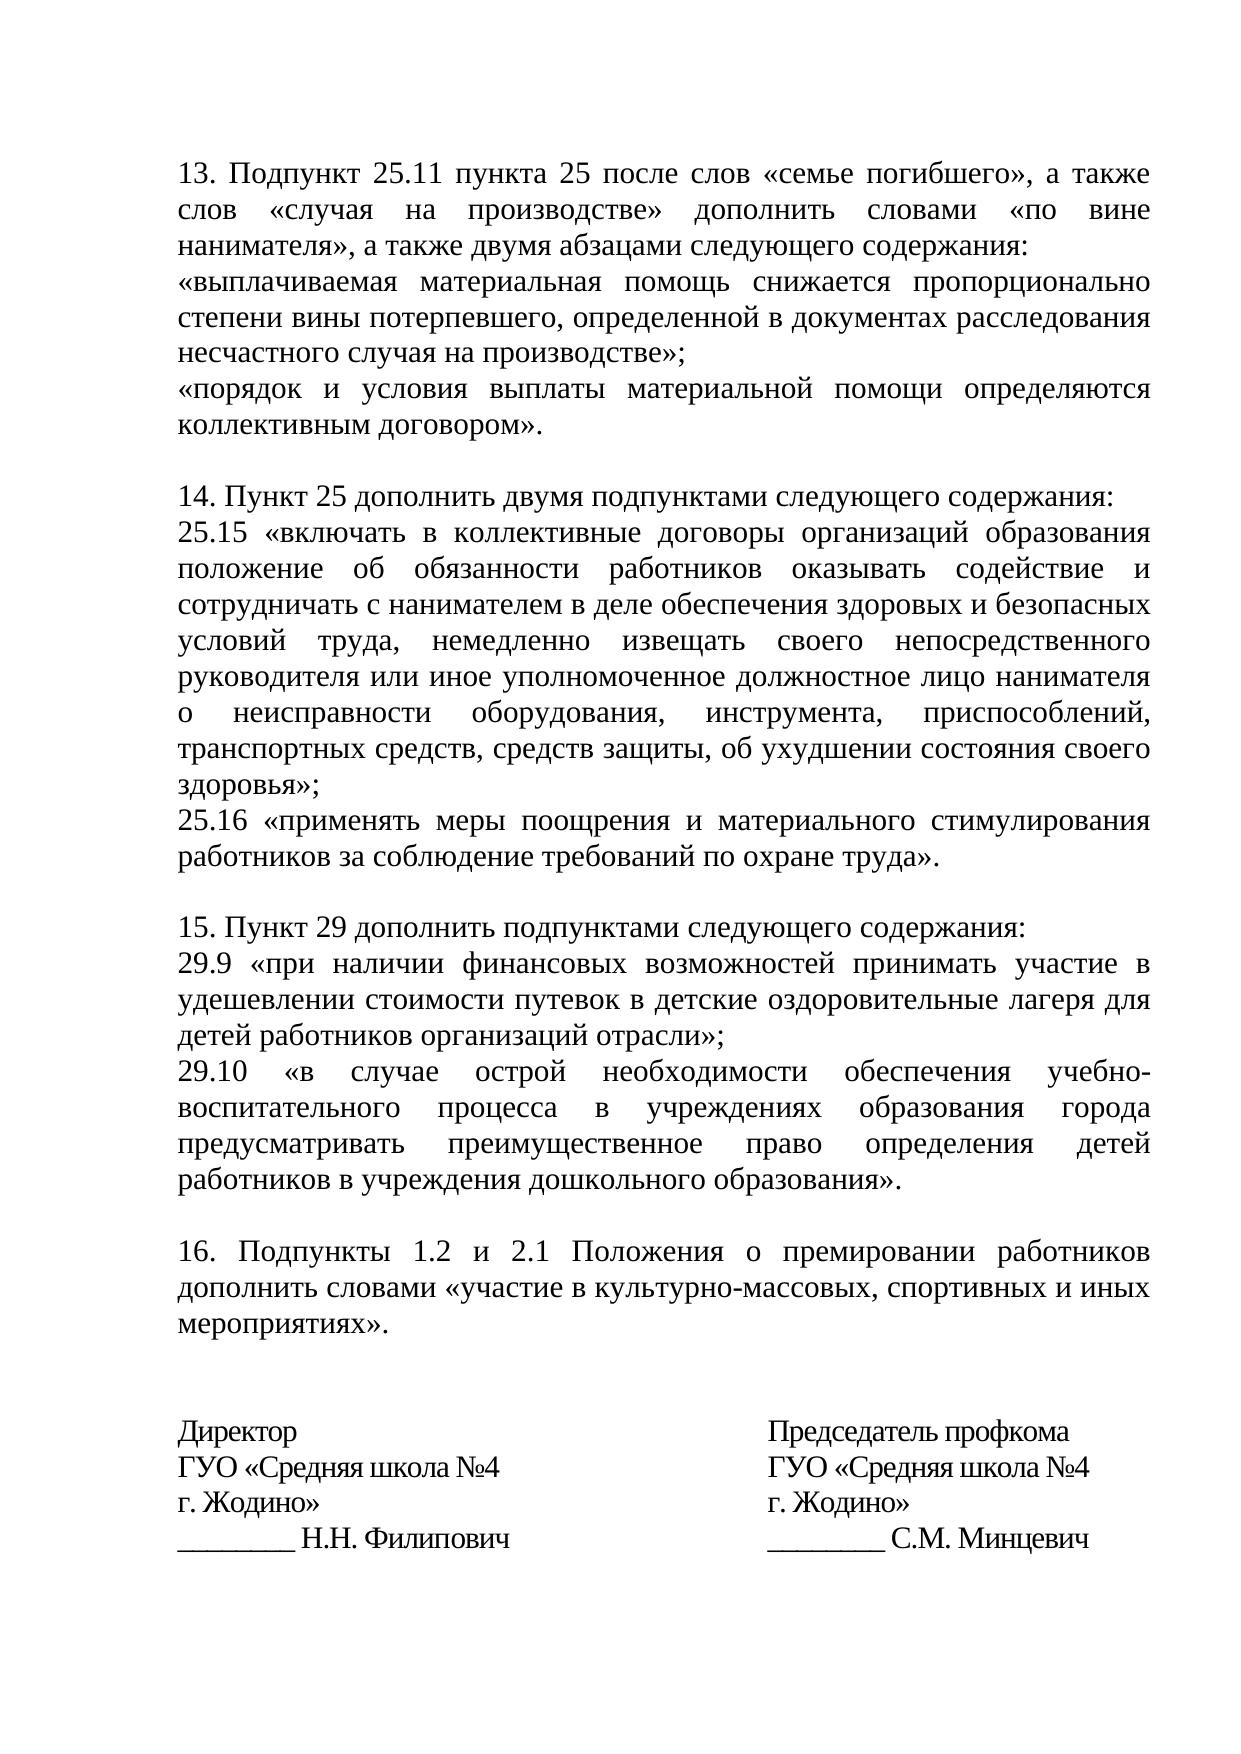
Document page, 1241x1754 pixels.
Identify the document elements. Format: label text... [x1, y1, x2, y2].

text 25.15 «включать в коллективные договоры организаций образования положение об обязанности работников оказывать содействие и сотрудничать с нанимателем в деле обеспечения здоровых и безопасных условий труда, немедленно извещать своего непосредственного руководителя или иное уполномоченное должностное лицо нанимателя о неисправности оборудования, инструмента, приспособлений, транспортных средств, средств защиты, об ухудшении состояния своего здоровья»; [177, 513, 1152, 801]
text 15. Пункт 29 дополнить подпунктами следующего содержания: [177, 909, 1152, 945]
text 14. Пункт 25 дополнить двумя подпунктами следующего содержания: [177, 477, 1152, 513]
text 29.9 «при наличии финансовых возможностей принимать участие в удешевлении стоимости путевок в детские оздоровительные лагеря для детей работников организаций отрасли»; [177, 945, 1152, 1052]
text ________ Н.Н. Филипович ________ С.М. Минцевич [177, 1520, 1152, 1556]
text «порядок и условия выплаты материальной помощи определяются коллективным договором». [177, 370, 1152, 442]
text 29.10 «в случае острой необходимости обеспечения учебно-воспитательного процесса в учреждениях образования города предусматривать преимущественное право определения детей работников в учреждения дошкольного образования». [177, 1052, 1152, 1196]
text «выплачиваемая материальная помощь снижается пропорционально степени вины потерпевшего, определенной в документах расследования несчастного случая на производстве»; [177, 262, 1152, 370]
text ГУО «Средняя школа №4 ГУО «Средняя школа №4 [177, 1448, 1152, 1484]
text Директор Председатель профкома [177, 1412, 1152, 1448]
text 13. Подпункт 25.11 пункта 25 после слов «семье погибшего», а также слов «случая на производстве» дополнить словами «по вине нанимателя», а также двумя абзацами следующего содержания: [177, 154, 1152, 262]
text 16. Подпункты 1.2 и 2.1 Положения о премировании работников дополнить словами «участие в культурно-массовых, спортивных и иных мероприятиях». [177, 1232, 1152, 1340]
text 25.16 «применять меры поощрения и материального стимулирования работников за соблюдение требований по охране труда». [177, 801, 1152, 873]
text г. Жодино» г. Жодино» [177, 1484, 1152, 1520]
